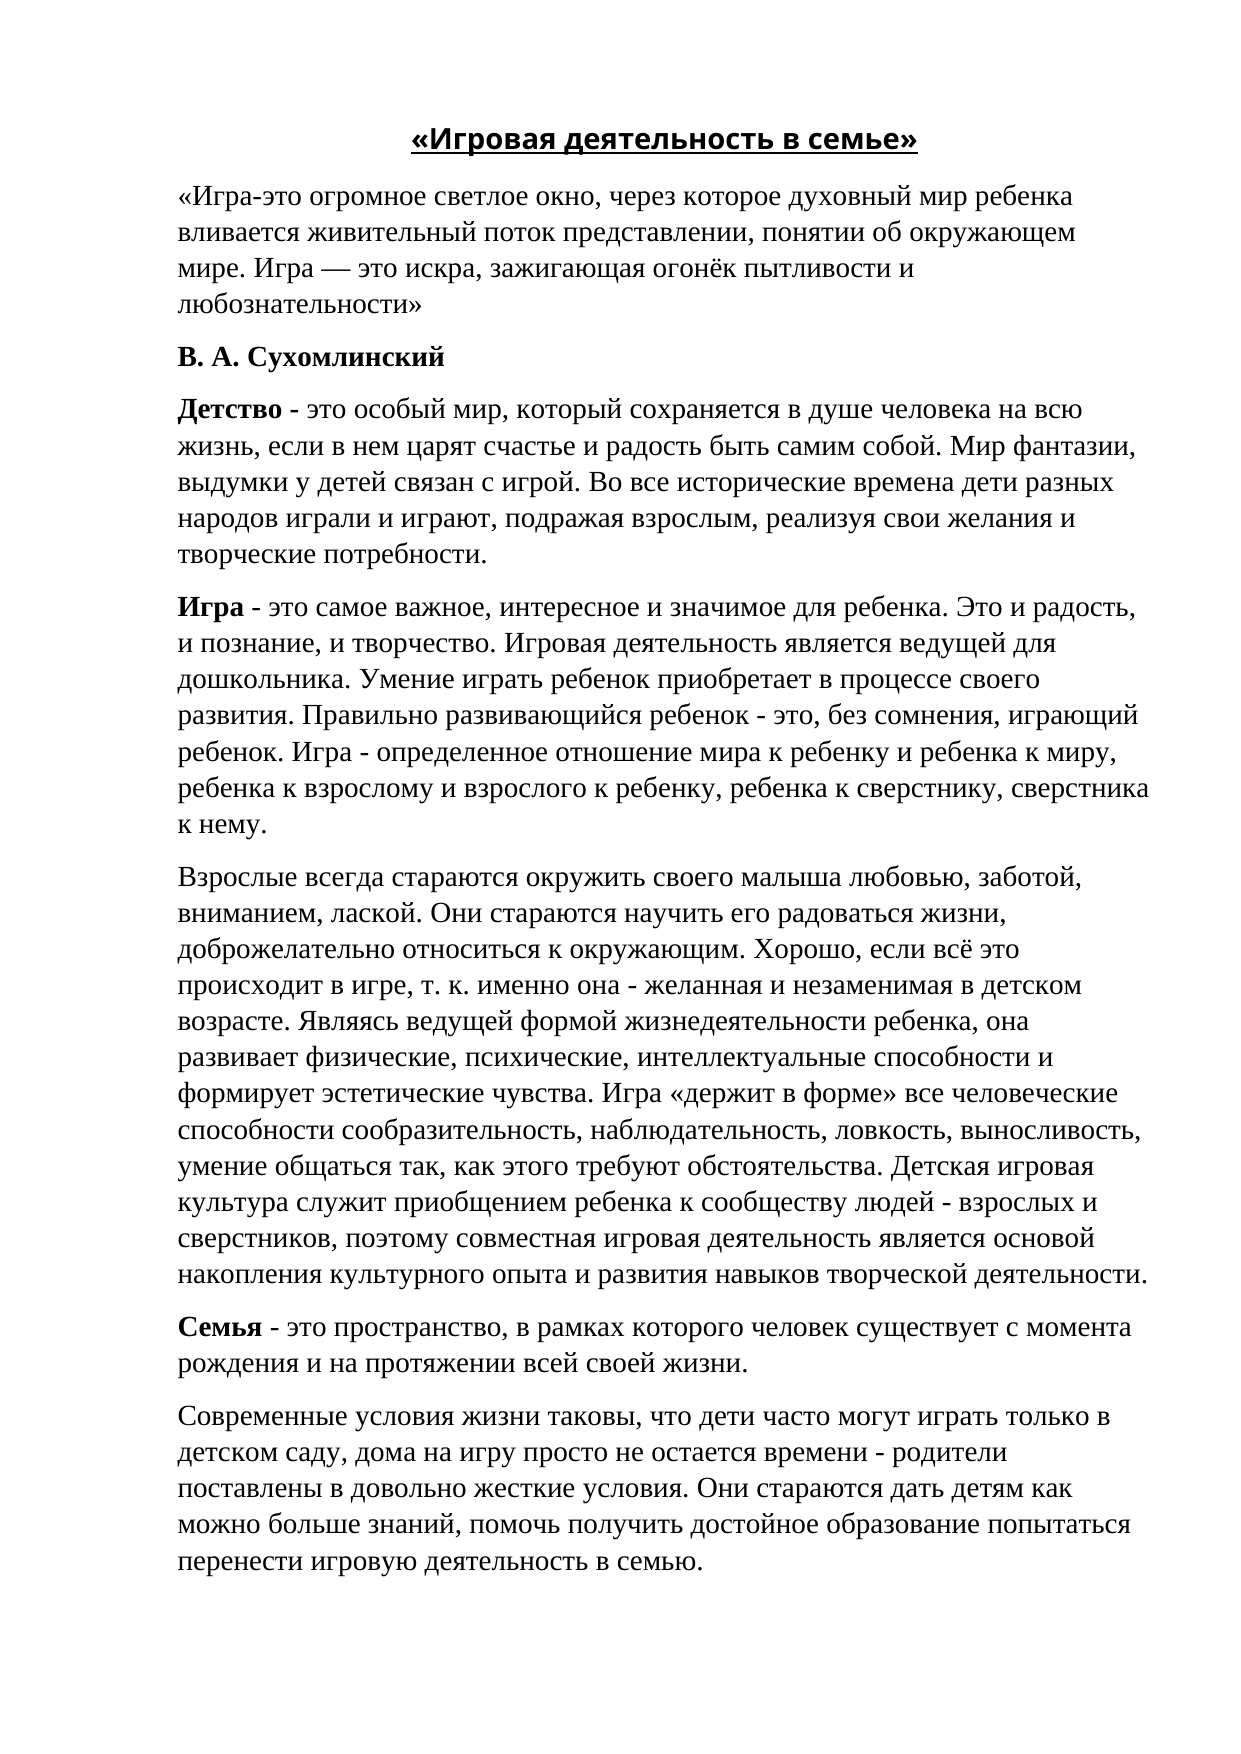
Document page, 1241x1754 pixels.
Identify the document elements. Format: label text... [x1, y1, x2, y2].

text В. А. Сухомлинский [177, 339, 1152, 372]
text Современные условия жизни таковы, что дети часто могут играть только в детском саду, дома на игру просто не остается времени - родители поставлены в довольно жесткие условия. Они стараются дать детям как можно больше знаний, помочь получить достойное образование попытаться перенести игровую деятельность в семью. [177, 1398, 1152, 1576]
text Взрослые всегда стараются окружить своего малыша любовью, заботой, вниманием, лаской. Они стараются научить его радоваться жизни, доброжелательно относиться к окружающим. Хорошо, если всё это происходит в игре, т. к. именно она - желанная и незаменимая в детском возрасте. Являясь ведущей формой жизнедеятельности ребенка, она развивает физические, психические, интеллектуальные способности и формирует эстетические чувства. Игра «держит в форме» все человеческие способности сообразительность, наблюдательность, ловкость, выносливость, умение общаться так, как этого требуют обстоятельства. Детская игровая культура служит приобщением ребенка к сообществу людей - взрослых и сверстников, поэтому совместная игровая деятельность является основой накопления культурного опыта и развития навыков творческой деятельности. [177, 859, 1152, 1290]
text «Игра-это огромное светлое окно, через которое духовный мир ребенка вливается живительный поток представлении, понятии об окружающем мире. Игра — это искра, зажигающая огонёк пытливости и любознательности» [177, 178, 1152, 319]
text Детство - это особый мир, который сохраняется в душе человека на всю жизнь, если в нем царят счастье и радость быть самим собой. Мир фантазии, выдумки у детей связан с игрой. Во все исторические времена дети разных народов играли и играют, подражая взрослым, реализуя свои желания и творческие потребности. [177, 392, 1152, 570]
text Игра - это самое важное, интересное и значимое для ребенка. Это и радость, и познание, и творчество. Игровая деятельность является ведущей для дошкольника. Умение играть ребенок приобретает в процессе своего развития. Правильно развивающийся ребенок - это, без сомнения, играющий ребенок. Игра - определенное отношение мира к ребенку и ребенка к миру, ребенка к взрослому и взрослого к ребенку, ребенка к сверстнику, сверстника к нему. [177, 589, 1152, 839]
text Семья - это пространство, в рамках которого человек существует с момента рождения и на протяжении всей своей жизни. [177, 1309, 1152, 1379]
text «Игровая деятельность в семье» [177, 118, 1152, 158]
